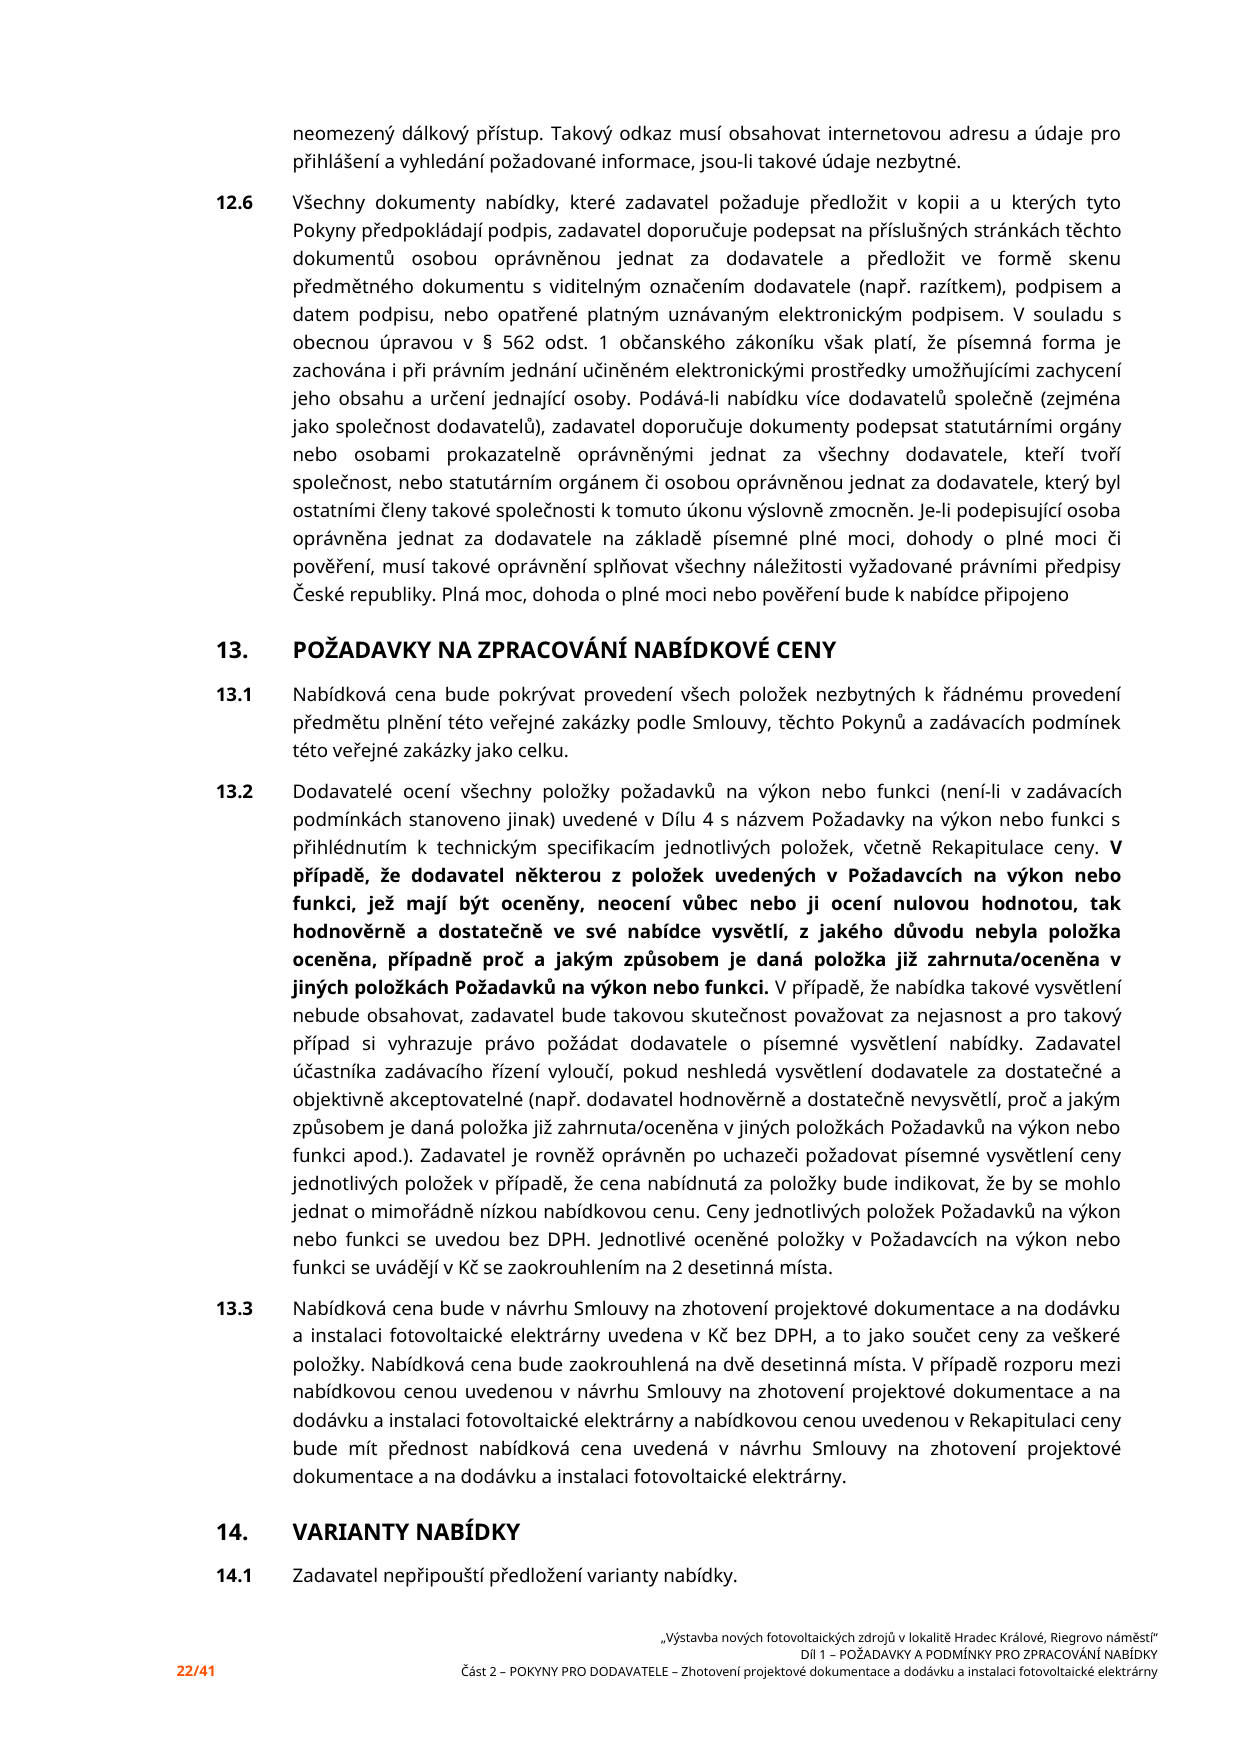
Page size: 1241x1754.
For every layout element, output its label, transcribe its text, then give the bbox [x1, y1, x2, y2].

text Zadavatel nepřipouští předložení varianty nabídky. [216, 1563, 1122, 1588]
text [216, 121, 1122, 174]
text Všechny dokumenty nabídky, které zadavatel požaduje předložit v kopii a u kterých tyto Pokyny předpokládají podpis, zadavatel doporučuje podepsat na příslušných stránkách těchto dokumentů osobou oprávněnou jednat za dodavatele a předložit ve formě skenu předmětného dokumentu s viditelným označením dodavatele (např. razítkem), podpisem a datem podpisu, nebo opatřené platným uznávaným elektronickým podpisem. V souladu s obecnou úpravou v § 562 odst. 1 občanského zákoníku však platí, že písemná forma je zachována i při právním jednání učiněném elektronickými prostředky umožňujícími zachycení jeho obsahu a určení jednající osoby. Podává-li nabídku více dodavatelů společně (zejména jako společnost dodavatelů), zadavatel doporučuje dokumenty podepsat statutárními orgány nebo osobami prokazatelně oprávněnými jednat za všechny dodavatele, kteří tvoří společnost, nebo statutárním orgánem či osobou oprávněnou jednat za dodavatele, který byl ostatními členy takové společnosti k tomuto úkonu výslovně zmocněn. Je-li podepisující osoba oprávněna jednat za dodavatele na základě písemné plné moci, dohody o plné moci či pověření, musí takové oprávnění splňovat všechny náležitosti vyžadované právními předpisy České republiky. Plná moc, dohoda o plné moci nebo pověření bude k nabídce připojeno [216, 189, 1122, 607]
text VARIANTY NABÍDKY [216, 1516, 1122, 1547]
text Nabídková cena bude pokrývat provedení všech položek nezbytných k řádnému provedení předmětu plnění této veřejné zakázky podle Smlouvy, těchto Pokynů a zadávacích podmínek této veřejné zakázky jako celku. [216, 681, 1122, 763]
text POŽADAVKY NA ZPRACOVÁNÍ NABÍDKOVÉ CENY [216, 634, 1122, 666]
text Dodavatelé ocení všechny položky požadavků na výkon nebo funkci (není-li v zadávacích podmínkách stanoveno jinak) uvedené v Dílu 4 s názvem Požadavky na výkon nebo funkci s přihlédnutím k technickým specifikacím jednotlivých položek, včetně Rekapitulace ceny. V případě, že dodavatel některou z položek uvedených v Požadavcích na výkon nebo funkci, jež mají být oceněny, neocení vůbec nebo ji ocení nulovou hodnotou, tak hodnověrně a dostatečně ve své nabídce vysvětlí, z jakého důvodu nebyla položka oceněna, případně proč a jakým způsobem je daná položka již zahrnuta/oceněna v jiných položkách Požadavků na výkon nebo funkci. V případě, že nabídka takové vysvětlení nebude obsahovat, zadavatel bude takovou skutečnost považovat za nejasnost a pro takový případ si vyhrazuje právo požádat dodavatele o písemné vysvětlení nabídky. Zadavatel účastníka zadávacího řízení vyloučí, pokud neshledá vysvětlení dodavatele za dostatečné a objektivně akceptovatelné (např. dodavatel hodnověrně a dostatečně nevysvětlí, proč a jakým způsobem je daná položka již zahrnuta/oceněna v jiných položkách Požadavků na výkon nebo funkci apod.). Zadavatel je rovněž oprávněn po uchazeči požadovat písemné vysvětlení ceny jednotlivých položek v případě, že cena nabídnutá za položky bude indikovat, že by se mohlo jednat o mimořádně nízkou nabídkovou cenu. Ceny jednotlivých položek Požadavků na výkon nebo funkci se uvedou bez DPH. Jednotlivé oceněné položky v Požadavcích na výkon nebo funkci se uvádějí v Kč se zaokrouhlením na 2 desetinná místa. [216, 778, 1122, 1280]
text Nabídková cena bude v návrhu Smlouvy na zhotovení projektové dokumentace a na dodávku a instalaci fotovoltaické elektrárny uvedena v Kč bez DPH, a to jako součet ceny za veškeré položky. Nabídková cena bude zaokrouhlená na dvě desetinná místa. V případě rozporu mezi nabídkovou cenou uvedenou v návrhu Smlouvy na zhotovení projektové dokumentace a na dodávku a instalaci fotovoltaické elektrárny a nabídkovou cenou uvedenou v Rekapitulaci ceny bude mít přednost nabídková cena uvedená v návrhu Smlouvy na zhotovení projektové dokumentace a na dodávku a instalaci fotovoltaické elektrárny. [216, 1295, 1122, 1488]
